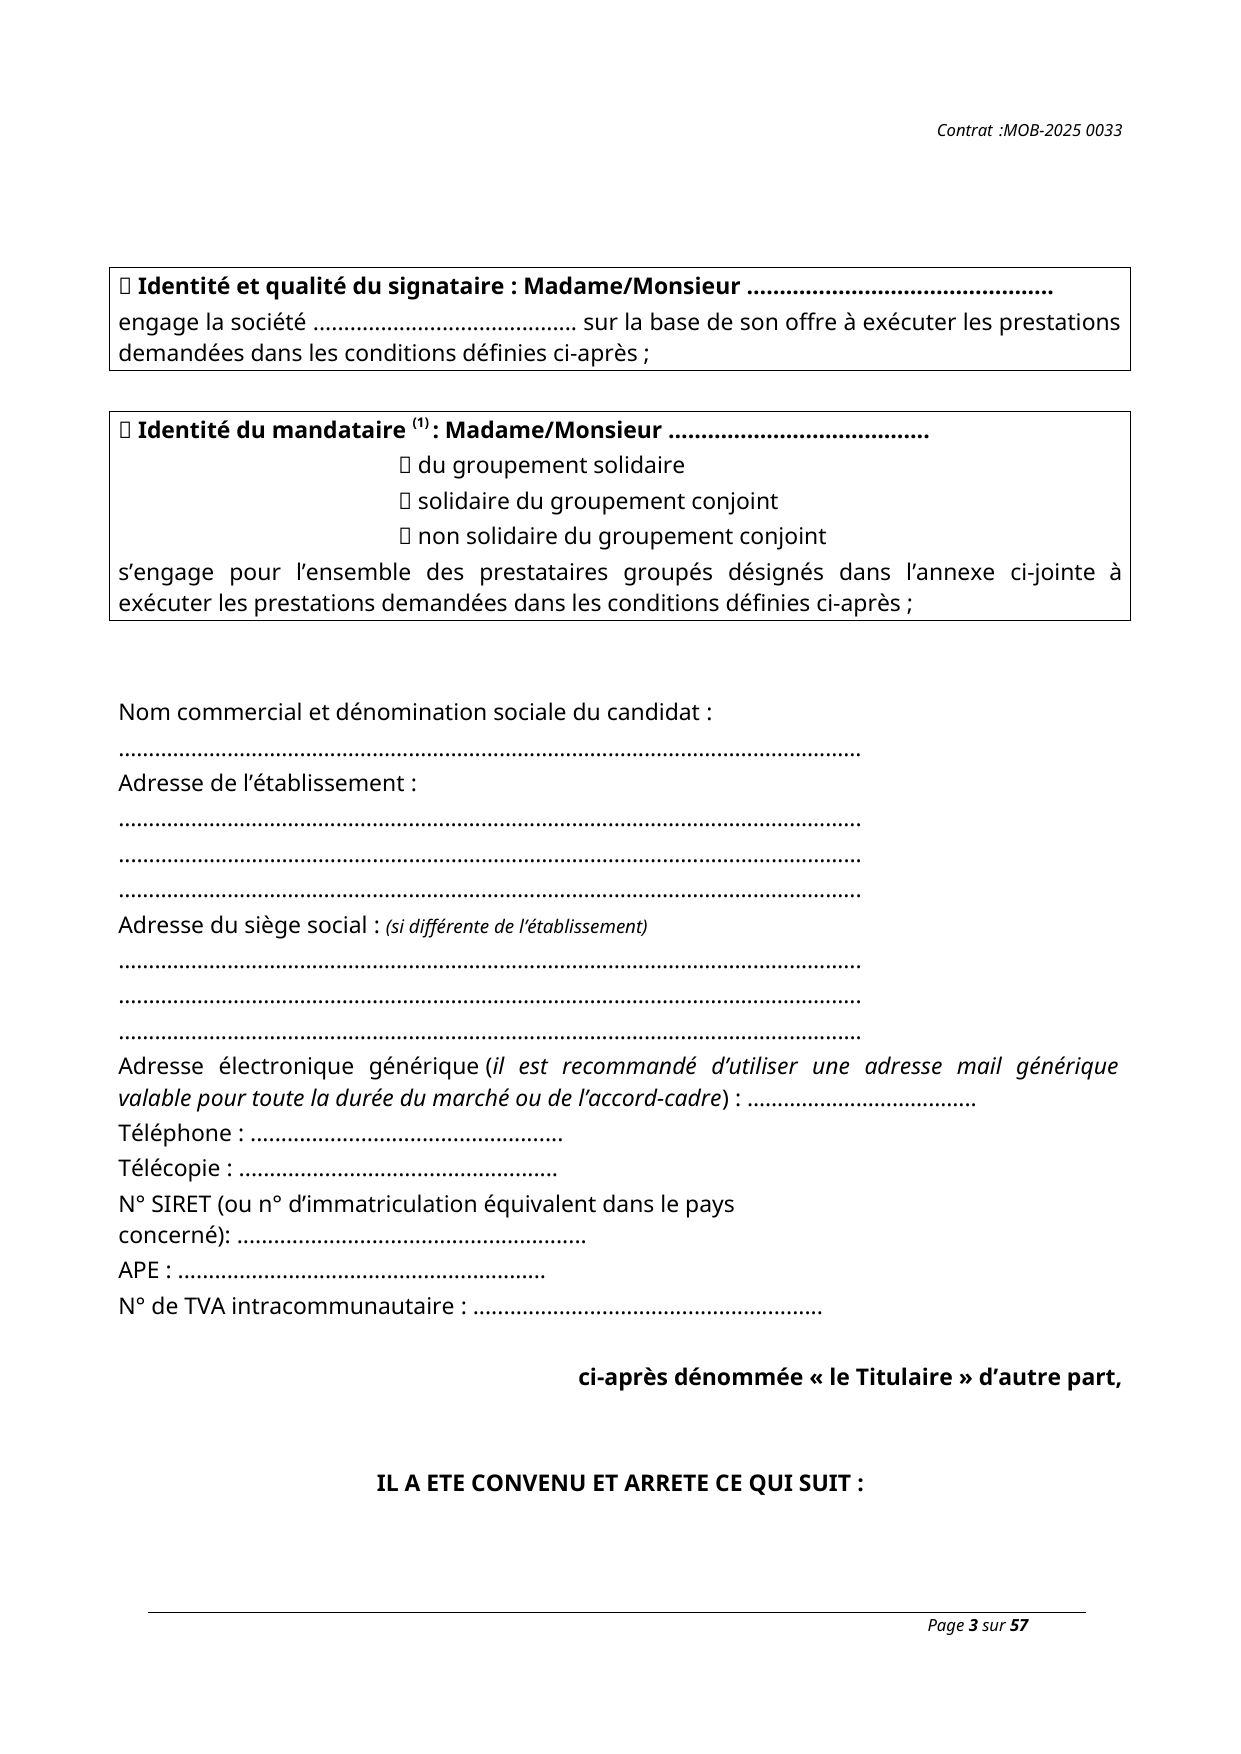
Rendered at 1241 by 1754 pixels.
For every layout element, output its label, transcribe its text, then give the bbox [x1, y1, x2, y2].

text IL A ETE CONVENU ET ARRETE CE QUI SUIT : [118, 1467, 1122, 1498]
text  solidaire du groupement conjoint [110, 482, 1130, 516]
text Télécopie : .................................................... [118, 1152, 1122, 1184]
text …………………………………………………………………………………………………………... [118, 944, 1122, 975]
text .………………………………………………………………………………………………………….. [118, 979, 1122, 1011]
text N° de TVA intracommunautaire : ......................................................... [118, 1290, 1122, 1321]
text APE : ............................................................ [118, 1254, 1122, 1286]
text …………………………………………………………………………………………………………... [118, 873, 1122, 904]
text Adresse du siège social : (si différente de l’établissement) [118, 909, 1122, 940]
text ci-après dénommée « le Titulaire » d’autre part, [118, 1361, 1122, 1392]
text  Identité et qualité du signataire : Madame/Monsieur ……………………………………….. [110, 268, 1130, 301]
text …………………………………………………………………………………………………………… [118, 732, 1122, 763]
text s’engage pour l’ensemble des prestataires groupés désignés dans l’annexe ci-jointe à exécuter les prestations demandées dans les conditions définies ci-après ; [110, 552, 1130, 620]
text Adresse électronique générique (il est recommandé d’utiliser une adresse mail générique valable pour toute la durée du marché ou de l’accord-cadre) : ……………………………….. [118, 1050, 1122, 1113]
text  du groupement solidaire [110, 446, 1130, 481]
text Adresse de l’établissement : [118, 767, 1122, 798]
text N° SIRET (ou n° d’immatriculation équivalent dans le pays concerné): ......................................................... [118, 1188, 1122, 1250]
text engage la société ........................................... sur la base de son offre à exécuter les prestations demandées dans les conditions définies ci-après ; [110, 302, 1130, 370]
text Nom commercial et dénomination sociale du candidat : [118, 696, 1122, 727]
text  non solidaire du groupement conjoint [110, 517, 1130, 551]
text ………………………………………………………………………………………………………...… [118, 1015, 1122, 1046]
text …………………………………………………………………………………………………………... [118, 802, 1122, 834]
text Téléphone : ................................................... [118, 1117, 1122, 1148]
text  Identité du mandataire (1) : Madame/Monsieur …………………………………. [110, 412, 1130, 445]
text ...………………………………………………………………………………………………………… [118, 838, 1122, 869]
